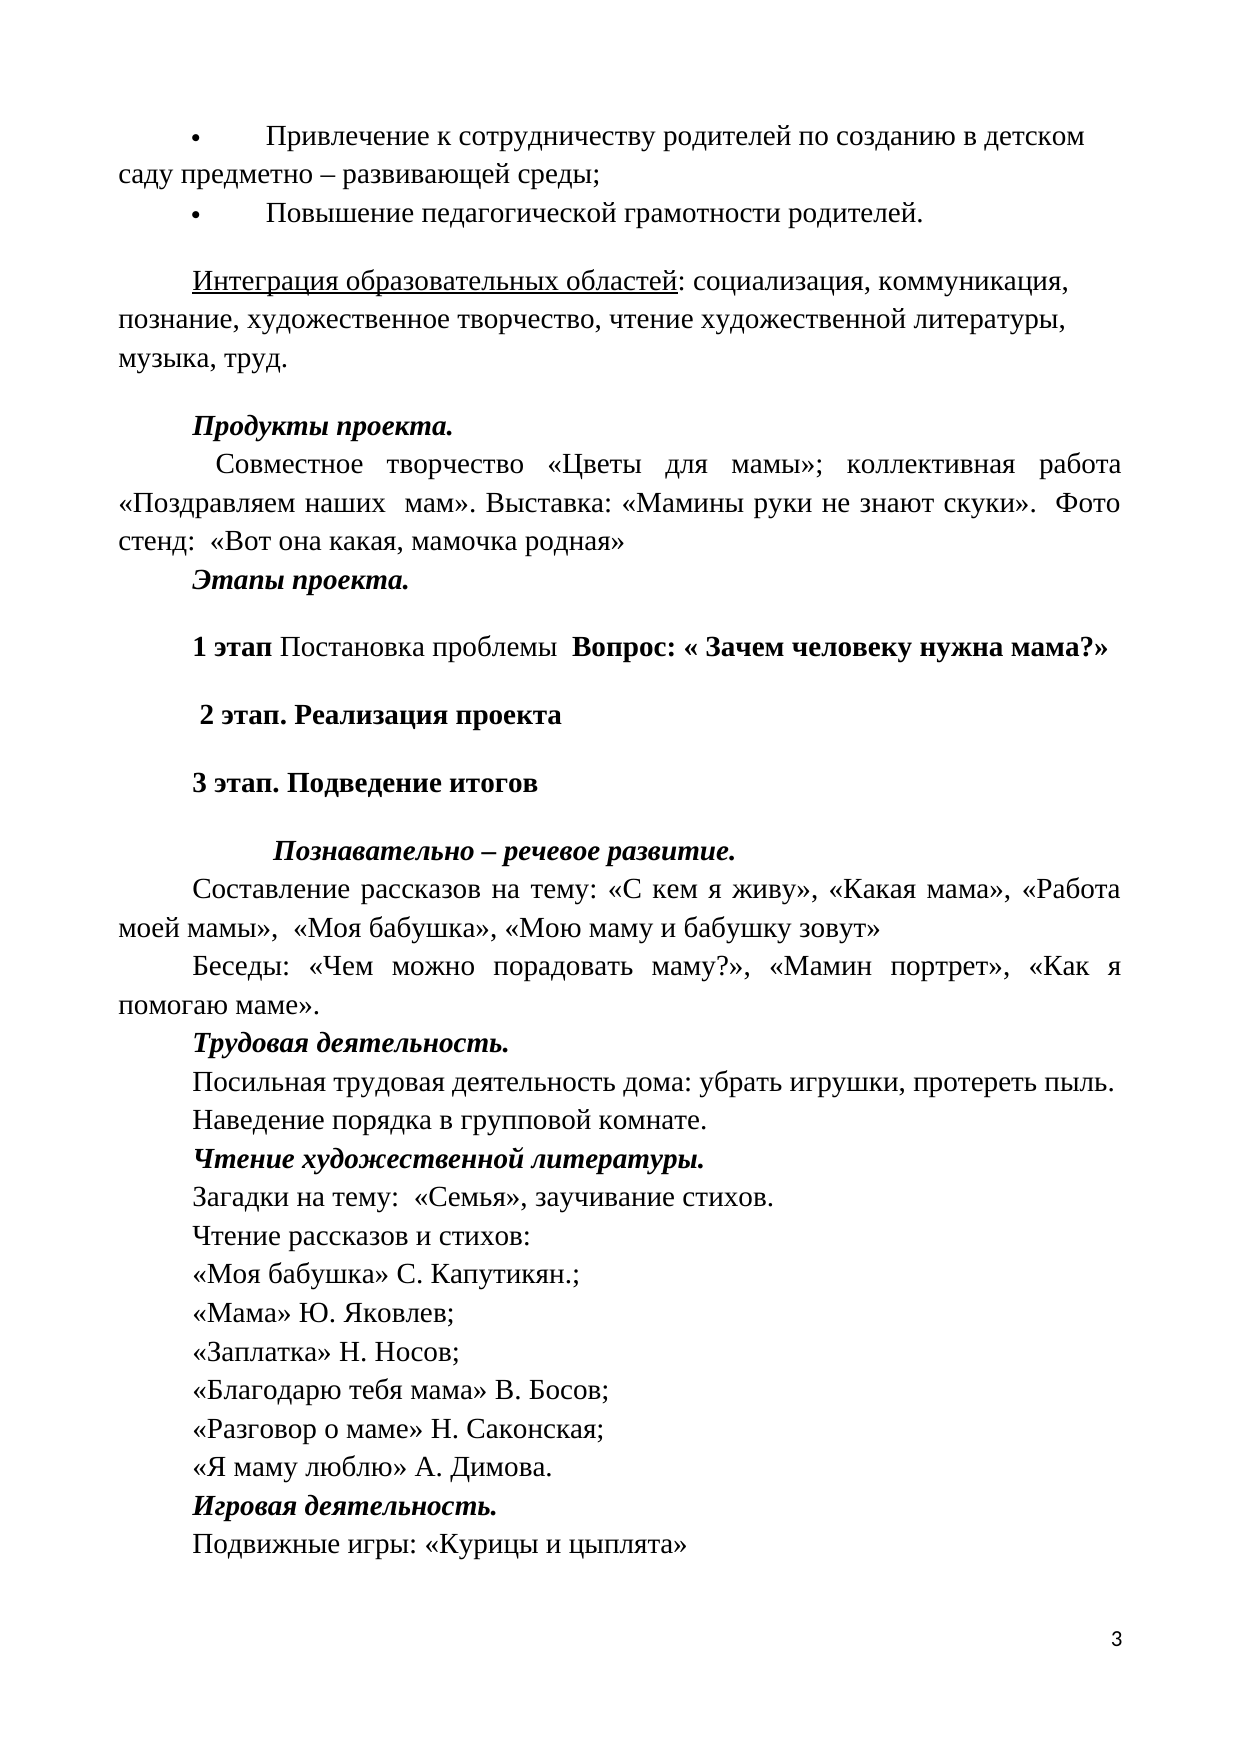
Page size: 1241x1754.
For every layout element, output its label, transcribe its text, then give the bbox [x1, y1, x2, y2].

text «Моя бабушка» С. Капутикян.; [118, 1257, 1122, 1290]
text «Я маму люблю» А. Димова. [118, 1449, 1122, 1483]
text «Заплатка» Н. Носов; [118, 1334, 1122, 1367]
text Посильная трудовая деятельность дома: убрать игрушки, протереть пыль. [118, 1064, 1122, 1097]
text «Разговор о маме» Н. Саконская; [118, 1411, 1122, 1444]
text Познавательно – речевое развитие. [118, 833, 1122, 866]
text 3 этап. Подведение итогов [118, 765, 1122, 798]
text Игровая деятельность. [118, 1488, 1122, 1521]
text Загадки на тему: «Семья», заучивание стихов. [118, 1179, 1122, 1213]
text Подвижные игры: «Курицы и цыплята» [118, 1526, 1122, 1560]
text 1 этап Постановка проблемы Вопрос: « Зачем человеку нужна мама?» [118, 629, 1122, 663]
text 2 этап. Реализация проекта [118, 697, 1122, 731]
text Этапы проекта. [118, 562, 1122, 595]
text «Мама» Ю. Яковлев; [118, 1295, 1122, 1329]
text Интеграция образовательных областей: социализация, коммуникация, познание, художественное творчество, чтение художественной литературы, музыка, труд. [118, 263, 1122, 373]
text Наведение порядка в групповой комнате. [118, 1102, 1122, 1136]
text «Благодарю тебя мама» В. Босов; [118, 1372, 1122, 1406]
text Совместное творчество «Цветы для мамы»; коллективная работа «Поздравляем наших мам». Выставка: «Мамины руки не знают скуки». Фото стенд: «Вот она какая, мамочка родная» [118, 446, 1122, 557]
list Повышение педагогической грамотности родителей. [118, 195, 1122, 229]
text Чтение рассказов и стихов: [118, 1218, 1122, 1252]
text Составление рассказов на тему: «С кем я живу», «Какая мама», «Работа моей мамы», «Моя бабушка», «Мою маму и бабушку зовут» [118, 871, 1122, 943]
list Привлечение к сотрудничеству родителей по созданию в детском саду предметно – развивающей среды; [118, 118, 1122, 190]
text Трудовая деятельность. [118, 1025, 1122, 1059]
text Продукты проекта. [118, 408, 1122, 441]
text Чтение художественной литературы. [118, 1141, 1122, 1174]
text Беседы: «Чем можно порадовать маму?», «Мамин портрет», «Как я помогаю маме». [118, 948, 1122, 1020]
